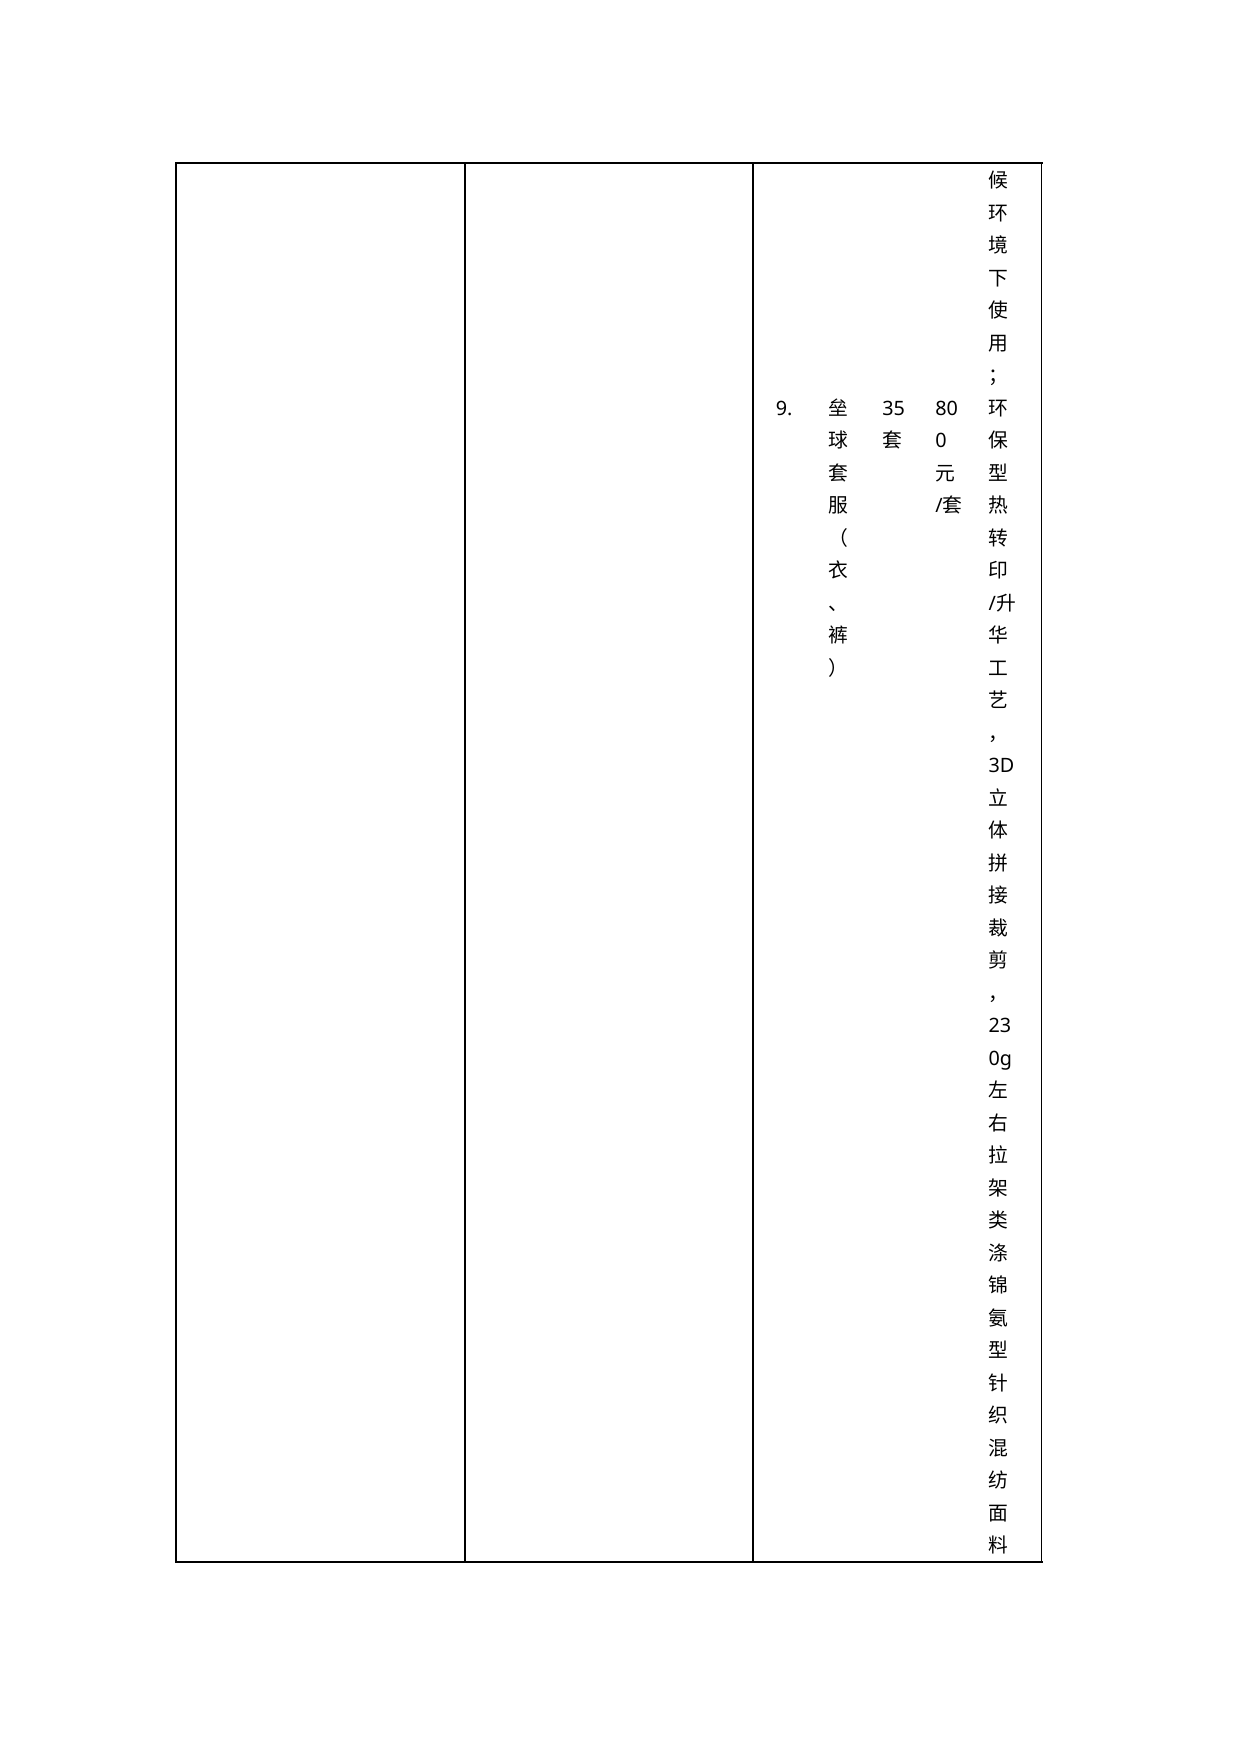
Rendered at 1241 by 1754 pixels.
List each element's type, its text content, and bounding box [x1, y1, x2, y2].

table_cell [754, 164, 1041, 1561]
table_cell ★ [466, 164, 752, 1561]
table_cell 1 [177, 164, 464, 1561]
